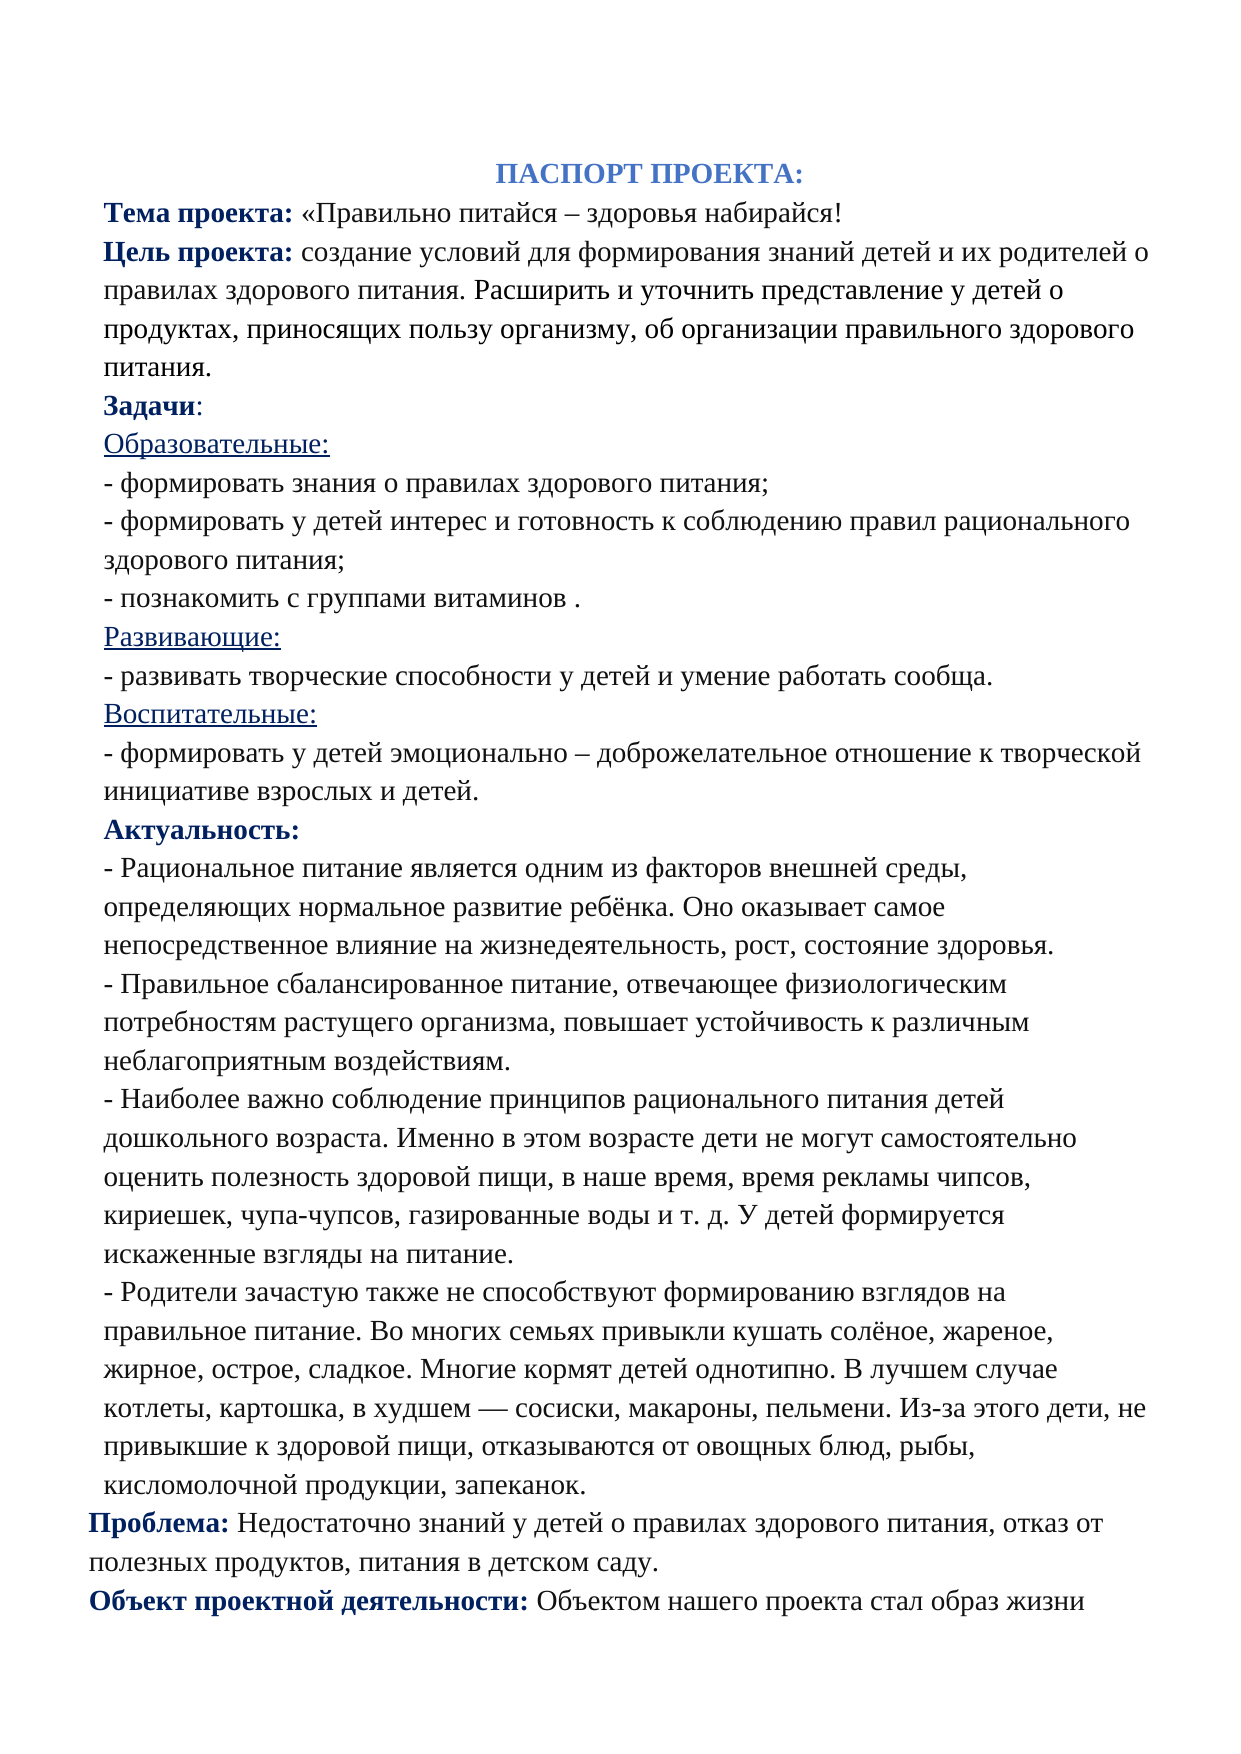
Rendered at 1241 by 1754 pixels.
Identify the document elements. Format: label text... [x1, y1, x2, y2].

text Цель проекта: создание условий для формирования знаний детей и их родителей о правилах здорового питания. Расширить и уточнить представление у детей о продуктах, приносящих пользу организму, об организации правильного здорового питания. [59, 234, 1152, 383]
text Тема проекта: «Правильно питайся – здоровья набирайся! [103, 195, 1152, 229]
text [44, 1506, 1152, 1616]
text ПАСПОРТ ПРОЕКТА: [148, 157, 1152, 190]
text Задачи: Образовательные: - формировать знания о правилах здорового питания; - формировать у детей интерес и готовность к соблюдению правил рационального здорового питания; - познакомить с группами витаминов . Развивающие: - развивать творческие способности у детей и умение работать сообща. Воспитательные: - формировать у детей эмоционально – доброжелательное отношение к творческой инициативе взрослых и детей. Актуальность: - Рациональное питание является одним из факторов внешней среды, определяющих нормальное развитие ребёнка. Оно оказывает самое непосредственное влияние на жизнедеятельность, рост, состояние здоровья. - Правильное сбалансированное питание, отвечающее физиологическим потребностям растущего организма, повышает устойчивость к различным неблагоприятным воздействиям. - Наиболее важно соблюдение принципов рационального питания детей дошкольного возраста. Именно в этом возрасте дети не могут самостоятельно оценить полезность здоровой пищи, в наше время, время рекламы чипсов, кириешек, чупа-чупсов, газированные воды и т. д. У детей формируется искаженные взгляды на питание. - Родители зачастую также не способствуют формированию взглядов на правильное питание. Во многих семьях привыкли кушать солёное, жареное, жирное, острое, сладкое. Многие кормят детей однотипно. В лучшем случае котлеты, картошка, в худшем — сосиски, макароны, пельмени. Из-за этого дети, не привыкшие к здоровой пищи, отказываются от овощных блюд, рыбы, кисломолочной продукции, запеканок. [59, 388, 1152, 1501]
